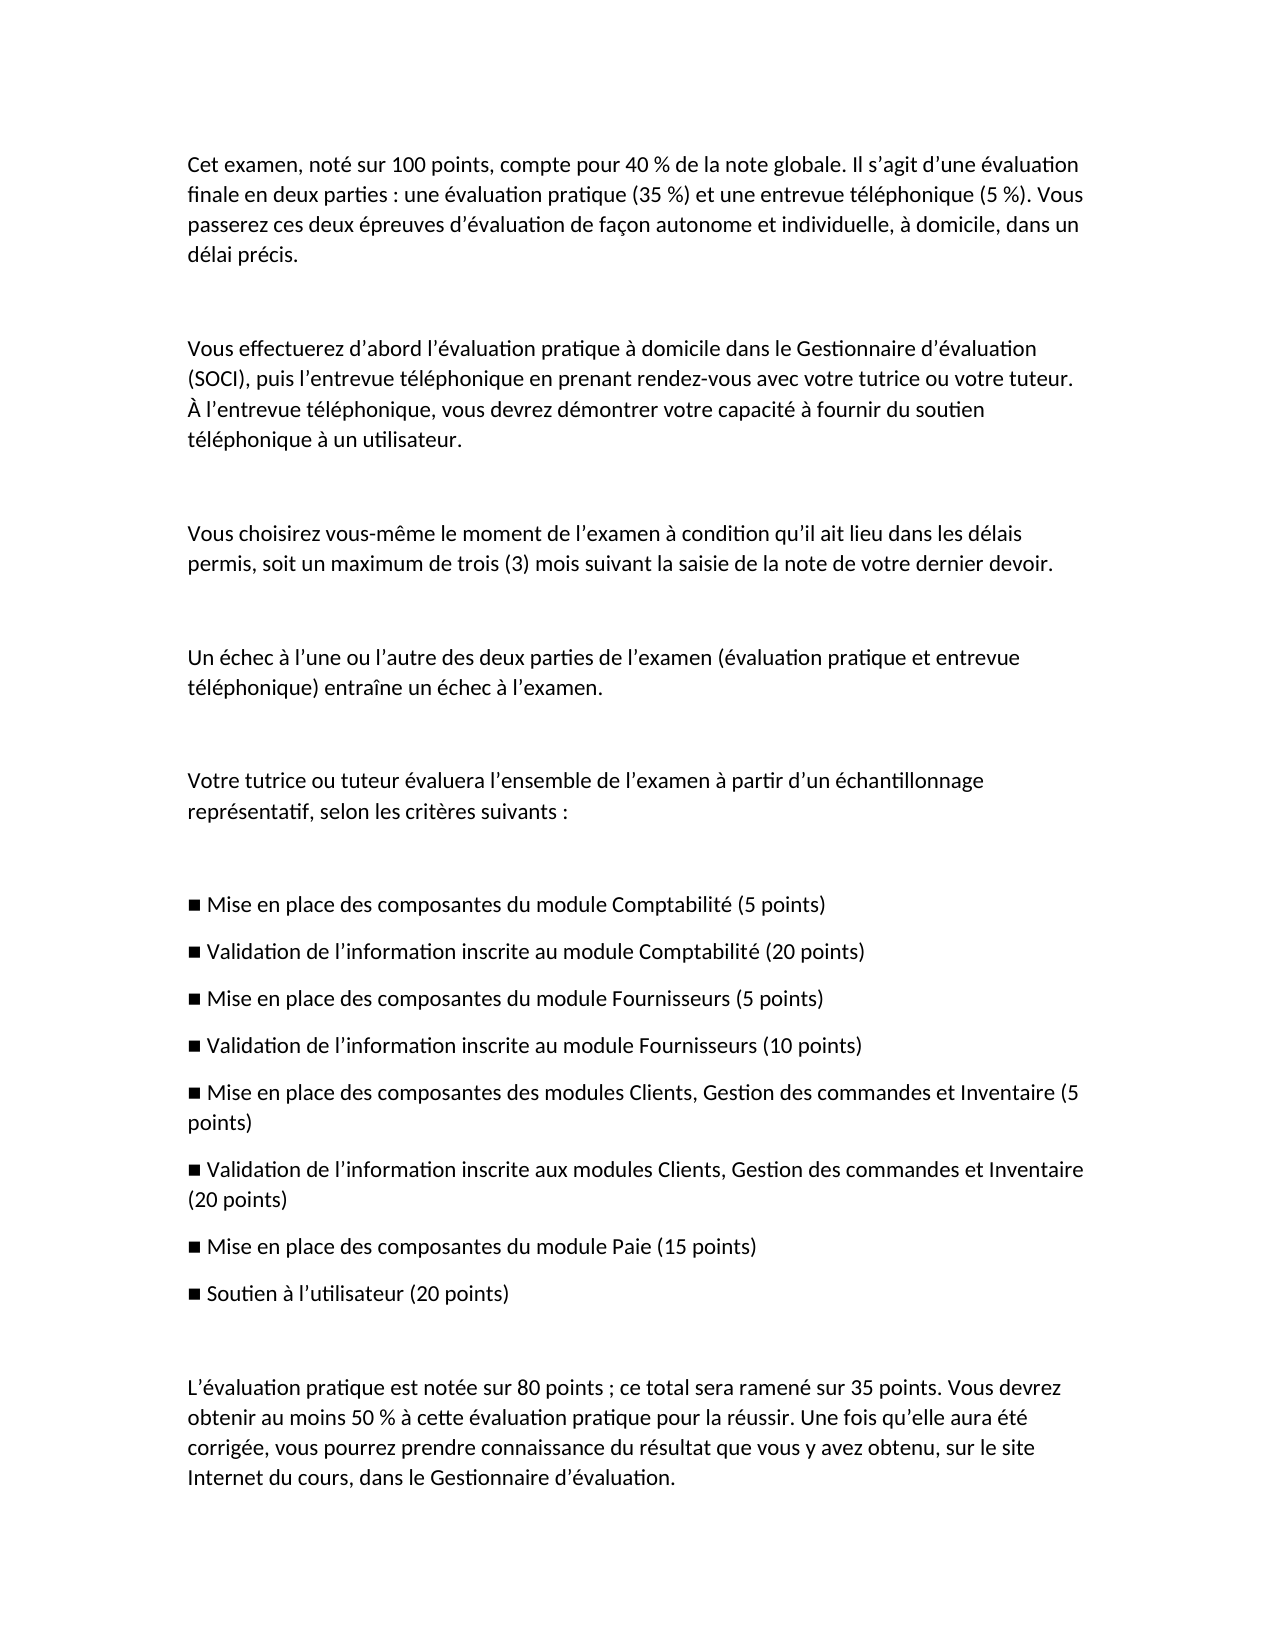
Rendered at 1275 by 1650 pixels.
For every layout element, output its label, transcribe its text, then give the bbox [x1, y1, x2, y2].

text Cet examen, noté sur 100 points, compte pour 40 % de la note globale. Il s’agit d’une évaluation finale en deux parties : une évaluation pratique (35 %) et une entrevue téléphonique (5 %). Vous passerez ces deux épreuves d’évaluation de façon autonome et individuelle, à domicile, dans un délai précis. [187, 150, 1087, 269]
text ■ Mise en place des composantes du module Fournisseurs (5 points) [187, 984, 1087, 1012]
text ■ Validation de l’information inscrite au module Comptabilité (20 points) [187, 937, 1087, 966]
text ■ Mise en place des composantes du module Comptabilité (5 points) [187, 891, 1087, 919]
text ■ Mise en place des composantes des modules Clients, Gestion des commandes et Inventaire (5 points) [187, 1078, 1087, 1136]
text Vous choisirez vous-même le moment de l’examen à condition qu’il ait lieu dans les délais permis, soit un maximum de trois (3) mois suivant la saisie de la note de votre dernier devoir. [187, 519, 1087, 577]
text ■ Soutien à l’utilisateur (20 points) [187, 1279, 1087, 1307]
text Un échec à l’une ou l’autre des deux parties de l’examen (évaluation pratique et entrevue téléphonique) entraîne un échec à l’examen. [187, 643, 1087, 701]
text ■ Mise en place des composantes du module Paie (15 points) [187, 1232, 1087, 1260]
text Votre tutrice ou tuteur évaluera l’ensemble de l’examen à partir d’un échantillonnage représentatif, selon les critères suivants : [187, 767, 1087, 825]
text ■ Validation de l’information inscrite aux modules Clients, Gestion des commandes et Inventaire (20 points) [187, 1155, 1087, 1213]
text L’évaluation pratique est notée sur 80 points ; ce total sera ramené sur 35 points. Vous devrez obtenir au moins 50 % à cette évaluation pratique pour la réussir. Une fois qu’elle aura été corrigée, vous pourrez prendre connaissance du résultat que vous y avez obtenu, sur le site Internet du cours, dans le Gestionnaire d’évaluation. [187, 1373, 1087, 1492]
text Vous effectuerez d’abord l’évaluation pratique à domicile dans le Gestionnaire d’évaluation (SOCI), puis l’entrevue téléphonique en prenant rendez-vous avec votre tutrice ou votre tuteur. À l’entrevue téléphonique, vous devrez démontrer votre capacité à fournir du soutien téléphonique à un utilisateur. [187, 334, 1087, 453]
text ■ Validation de l’information inscrite au module Fournisseurs (10 points) [187, 1031, 1087, 1059]
